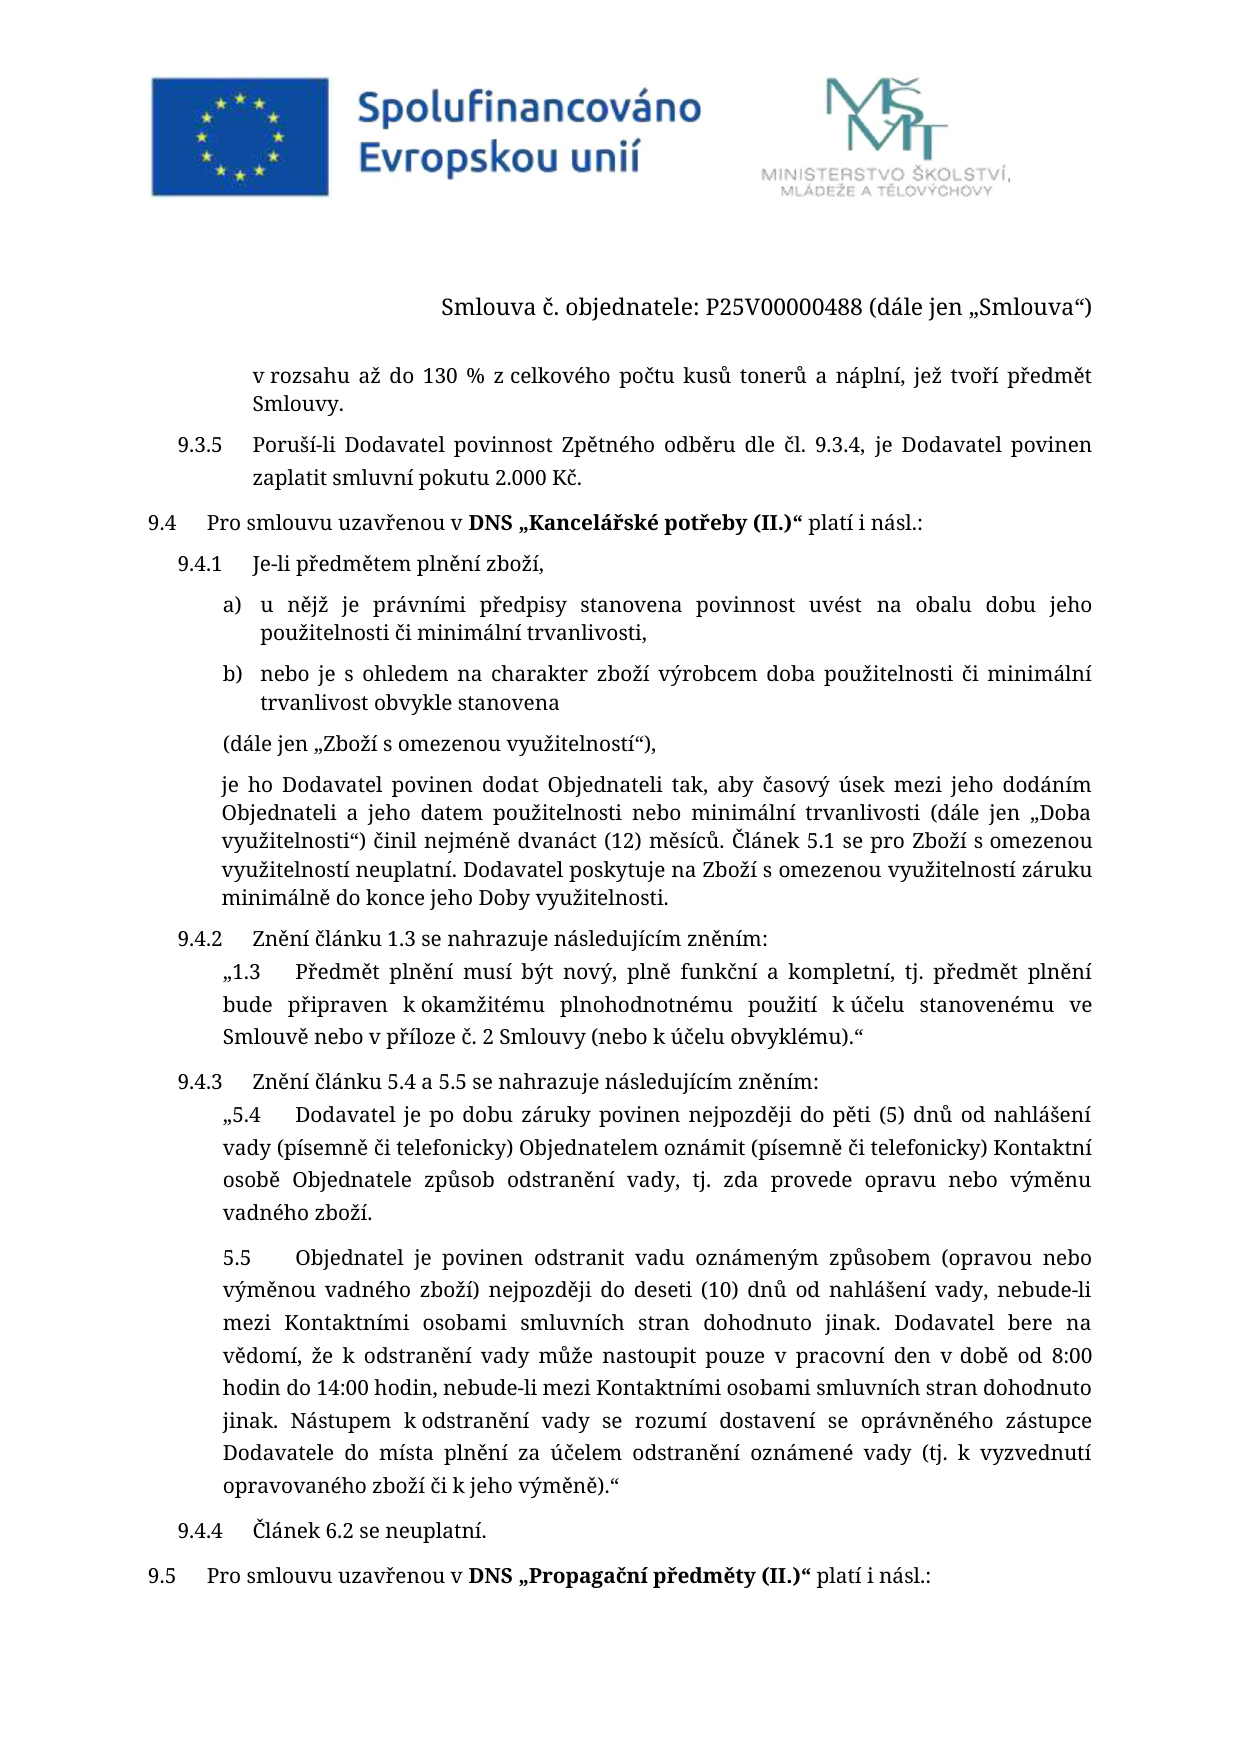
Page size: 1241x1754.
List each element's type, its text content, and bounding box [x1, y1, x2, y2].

list nebo je s ohledem na charakter zboží výrobcem doba použitelnosti či minimální trvanlivost obvykle stanovena [223, 659, 1093, 716]
text (dále jen „Zboží s omezenou využitelností“), [223, 729, 1093, 757]
list Poruší-li Dodavatel povinnost Zpětného odběru dle čl. 9.3.4, je Dodavatel povinen zaplatit smluvní pokutu 2.000 Kč. [177, 431, 1093, 492]
list „5.4 Dodavatel je po dobu záruky povinen nejpozději do pěti (5) dnů od nahlášení vady (písemně či telefonicky) Objednatelem oznámit (písemně či telefonicky) Kontaktní osobě Objednatele způsob odstranění vady, tj. zda provede opravu nebo výměnu vadného zboží. [223, 1100, 1093, 1226]
list Je-li předmětem plnění zboží, [177, 549, 1093, 578]
list Pro smlouvu uzavřenou v DNS „Propagační předměty (II.)“ platí i násl.: [148, 1561, 1093, 1590]
list Článek 6.2 se neuplatní. [177, 1516, 1093, 1545]
list Pro smlouvu uzavřenou v DNS „Kancelářské potřeby (II.)“ platí i násl.: [148, 508, 1093, 537]
picture [147, 73, 1012, 202]
text je ho Dodavatel povinen dodat Objednateli tak, aby časový úsek mezi jeho dodáním Objednateli a jeho datem použitelnosti nebo minimální trvanlivosti (dále jen „Doba využitelnosti“) činil nejméně dvanáct (12) měsíců. Článek 5.1 se pro Zboží s omezenou využitelností neuplatní. Dodavatel poskytuje na Zboží s omezenou využitelností záruku minimálně do konce jeho Doby využitelnosti. [221, 770, 1093, 912]
list Znění článku 5.4 a 5.5 se nahrazuje následujícím zněním: [177, 1067, 1093, 1096]
list 5.5 Objednatel je povinen odstranit vadu oznámeným způsobem (opravou nebo výměnou vadného zboží) nejpozději do deseti (10) dnů od nahlášení vady, nebude-li mezi Kontaktními osobami smluvních stran dohodnuto jinak. Dodavatel bere na vědomí, že k odstranění vady může nastoupit pouze v pracovní den v době od 8:00 hodin do 14:00 hodin, nebude-li mezi Kontaktními osobami smluvních stran dohodnuto jinak. Nástupem k odstranění vady se rozumí dostavení se oprávněného zástupce Dodavatele do místa plnění za účelem odstranění oznámené vady (tj. k vyzvednutí opravovaného zboží či k jeho výměně).“ [223, 1243, 1093, 1499]
list u nějž je právními předpisy stanovena povinnost uvést na obalu dobu jeho použitelnosti či minimální trvanlivosti, [223, 590, 1093, 647]
list „1.3 Předmět plnění musí být nový, plně funkční a kompletní, tj. předmět plnění bude připraven k okamžitému plnohodnotnému použití k účelu stanovenému ve Smlouvě nebo v příloze č. 2 Smlouvy (nebo k účelu obvyklému).“ [223, 957, 1093, 1051]
list Znění článku 1.3 se nahrazuje následujícím zněním: [177, 924, 1093, 953]
